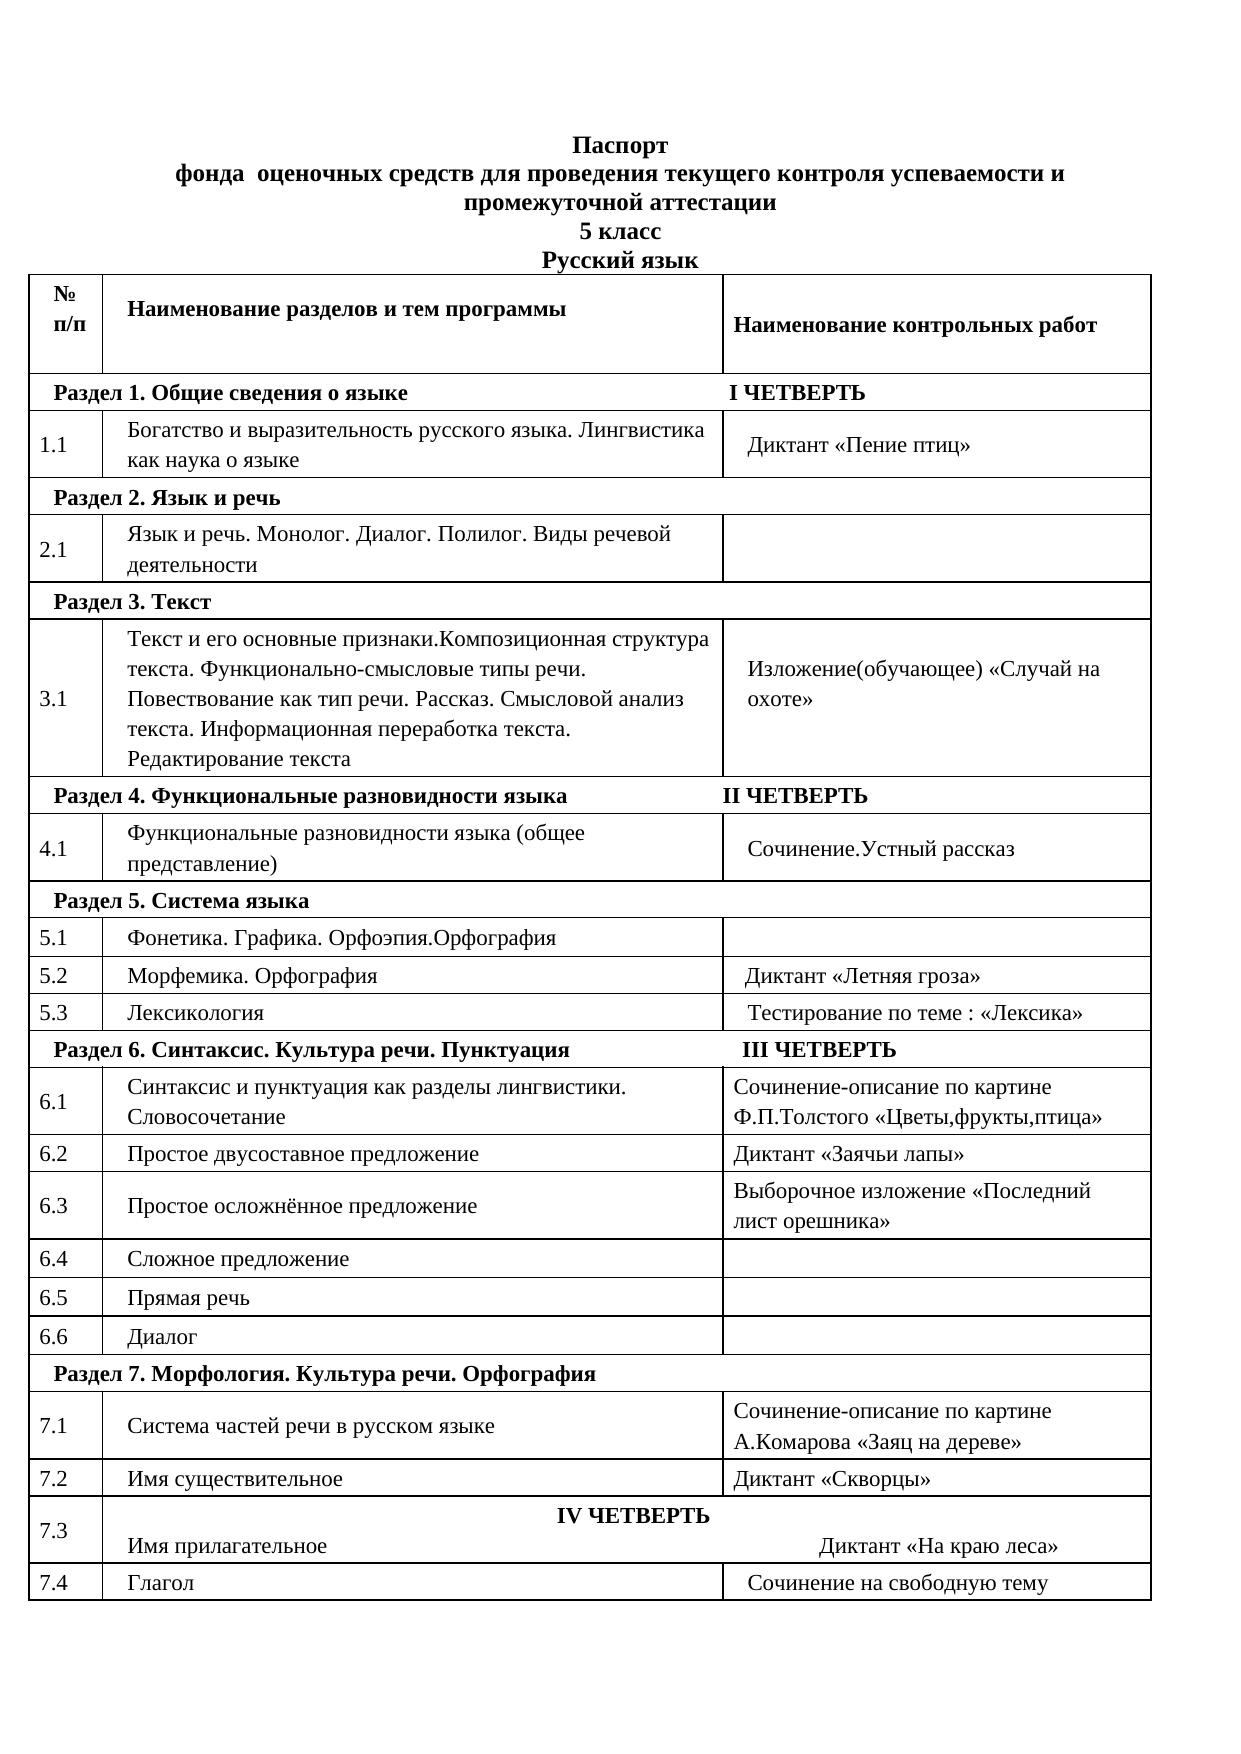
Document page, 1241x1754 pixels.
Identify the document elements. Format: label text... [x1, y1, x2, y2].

table_cell [724, 1278, 1150, 1315]
table_cell Диктант «Летняя гроза» [724, 957, 1150, 992]
table_cell Раздел 1. Общие сведения о языке I ЧЕТВЕРТЬ [30, 374, 1150, 409]
table_cell Диктант «Скворцы» [724, 1460, 1150, 1495]
table_cell Функциональные разновидности языка (общее представление) [103, 814, 722, 880]
table_cell [724, 1317, 1150, 1354]
table_cell 6.3 [30, 1172, 102, 1238]
table_cell Имя существительное [103, 1460, 722, 1495]
table_cell 4.1 [30, 814, 102, 880]
table_cell Прямая речь [103, 1278, 722, 1315]
table_cell Выборочное изложение «Последний лист орешника» [724, 1172, 1150, 1238]
table_cell Раздел 4. Функциональные разновидности языка II ЧЕТВЕРТЬ [30, 777, 1150, 813]
table_cell Синтаксис и пунктуация как разделы лингвистики. Словосочетание [103, 1068, 722, 1134]
table_cell Сочинение на свободную тему [724, 1564, 1150, 1599]
table_cell Язык и речь. Монолог. Диалог. Полилог. Виды речевой деятельности [103, 515, 722, 581]
text 5 класс [89, 216, 1152, 245]
table_cell 5.2 [30, 957, 102, 992]
table_cell 1.1 [30, 411, 102, 477]
table_cell 7.3 [30, 1497, 102, 1562]
table_header Наименование разделов и тем программы [103, 275, 722, 373]
table_cell Глагол [103, 1564, 722, 1599]
table_header № п/п [30, 275, 102, 373]
table_cell 6.5 [30, 1278, 102, 1315]
table_cell 2.1 [30, 515, 102, 581]
table_cell Простое осложнённое предложение [103, 1172, 722, 1238]
table_cell [724, 515, 1150, 581]
table_cell Сочинение-описание по картине Ф.П.Толстого «Цветы,фрукты,птица» [724, 1068, 1150, 1134]
text Паспорт [89, 130, 1152, 158]
table_cell Текст и его основные признаки.Композиционная структура текста. Функционально-смысловые типы речи. Повествование как тип речи. Рассказ. Смысловой анализ текста. Информационная переработка текста. Редактирование текста [103, 620, 722, 776]
table_cell 6.2 [30, 1135, 102, 1171]
table_cell [724, 1240, 1150, 1276]
table_cell Раздел 3. Текст [30, 583, 1150, 618]
table_cell 6.6 [30, 1317, 102, 1354]
table_cell [724, 918, 1150, 956]
text фонда оценочных средств для проведения текущего контроля успеваемости и промежуточной аттестации [89, 158, 1152, 216]
table_cell Богатство и выразительность русского языка. Лингвистика как наука о языке [103, 411, 722, 477]
table_cell Раздел 5. Система языка [30, 882, 1150, 917]
table_cell Сочинение.Устный рассказ [724, 814, 1150, 880]
table_cell Диктант «Пение птиц» [724, 411, 1150, 477]
table_cell Сочинение-описание по картине А.Комарова «Заяц на дереве» [724, 1392, 1150, 1458]
table_cell Раздел 2. Язык и речь [30, 478, 1150, 514]
table_cell 7.1 [30, 1392, 102, 1458]
table_cell 7.4 [30, 1564, 102, 1599]
table_cell Изложение(обучающее) «Случай на охоте» [724, 620, 1150, 776]
table_cell Система частей речи в русском языке [103, 1392, 722, 1458]
table_cell Фонетика. Графика. Орфоэпия.Орфография [103, 918, 722, 956]
table_cell Диалог [103, 1317, 722, 1354]
table_cell Морфемика. Орфография [103, 957, 722, 992]
table_header Наименование контрольных работ [724, 275, 1150, 373]
table_cell Раздел 7. Морфология. Культура речи. Орфография [30, 1355, 1150, 1391]
table_cell Сложное предложение [103, 1240, 722, 1276]
table_cell 5.3 [30, 994, 102, 1029]
table_cell Лексикология [103, 994, 722, 1029]
text Русский язык [89, 245, 1152, 273]
table_cell Тестирование по теме : «Лексика» [724, 994, 1150, 1029]
table_cell Раздел 6. Синтаксис. Культура речи. Пунктуация III ЧЕТВЕРТЬ [30, 1031, 1150, 1066]
table_cell Простое двусоставное предложение [103, 1135, 722, 1171]
table_cell IV ЧЕТВЕРТЬ Имя прилагательное Диктант «На краю леса» [103, 1497, 1150, 1562]
table_cell 5.1 [30, 918, 102, 956]
table_cell Диктант «Заячьи лапы» [724, 1135, 1150, 1171]
table_cell 7.2 [30, 1460, 102, 1495]
table_cell 6.4 [30, 1240, 102, 1276]
table_cell 3.1 [30, 620, 102, 776]
table_cell 6.1 [30, 1068, 102, 1134]
